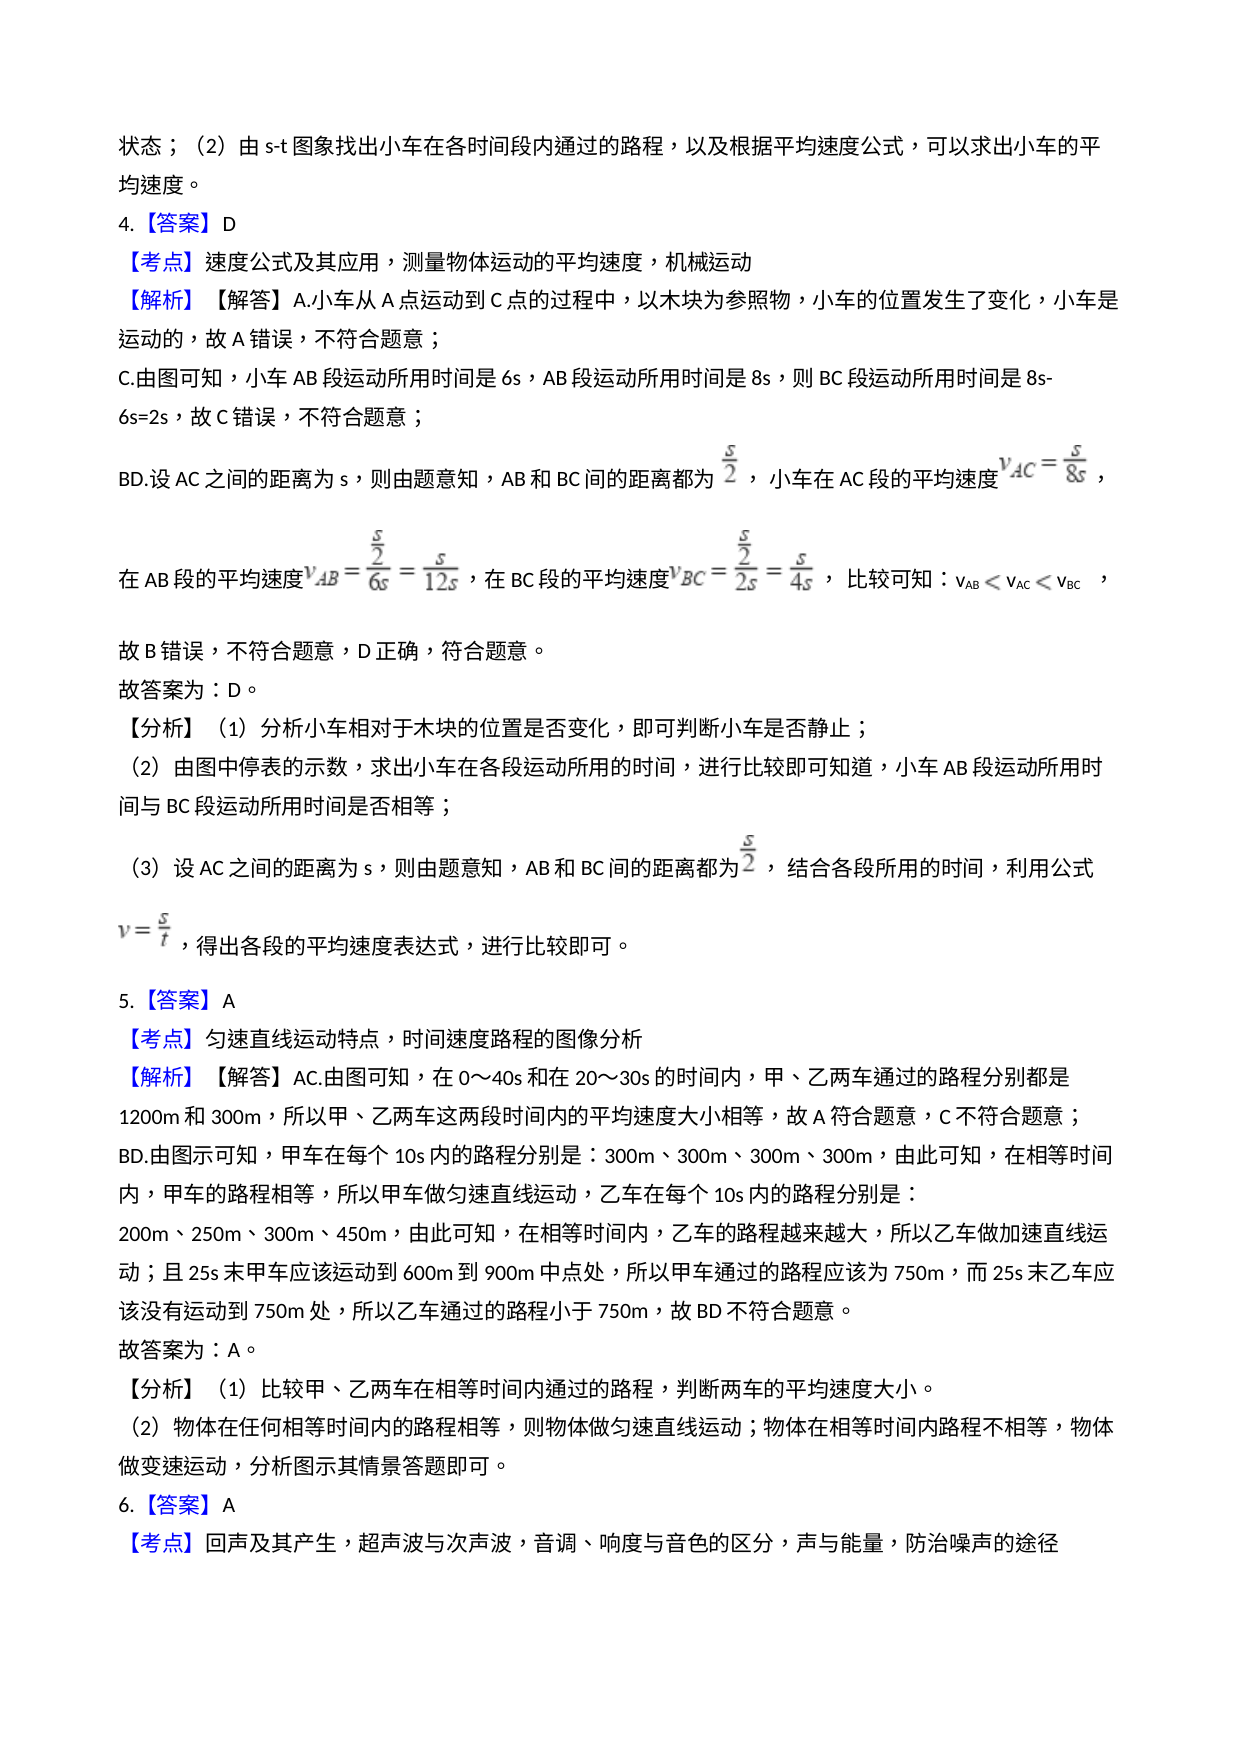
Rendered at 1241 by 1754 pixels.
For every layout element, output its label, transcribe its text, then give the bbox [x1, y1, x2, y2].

picture [999, 445, 1091, 484]
text 6.【答案】A [118, 1488, 1122, 1521]
text 5.【答案】A [118, 984, 1122, 1017]
picture [721, 445, 742, 484]
text （2）物体在任何相等时间内的路程相等，则物体做匀速直线运动；物体在相等时间内路程不相等，物体做变速运动，分析图示其情景答题即可。 [118, 1411, 1122, 1482]
text 【考点】回声及其产生，超声波与次声波，音调、响度与音色的区分，声与能量，防治噪声的途径 [118, 1527, 1122, 1559]
text 【考点】匀速直线运动特点，时间速度路程的图像分析 [118, 1022, 1122, 1055]
text 【解析】【解答】AC.由图可知，在0〜40s和在20～30s的时间内，甲、乙两车通过的路程分别都是1200m和300m，所以甲、乙两车这两段时间内的平均速度大小相等，故A符合题意，C不符合题意； BD.由图示可知，甲车在每个10s内的路程分别是：300m、300m、300m、300m，由此可知，在相等时间内，甲车的路程相等，所以甲车做匀速直线运动，乙车在每个10s内的路程分别是：200m、250m、300m、450m，由此可知，在相等时间内，乙车的路程越来越大，所以乙车做加速直线运动；且25s末甲车应该运动到600m到900m中点处，所以甲车通过的路程应该为750m，而25s末乙车应该没有运动到750m处，所以乙车通过的路程小于750m，故BD不符合题意。 故答案为：A。 【分析】（1）比较甲、乙两车在相等时间内通过的路程，判断两车的平均速度大小。 [118, 1061, 1122, 1405]
text 4.【答案】D [118, 207, 1122, 239]
picture [979, 575, 1006, 592]
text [118, 129, 1122, 201]
picture [118, 913, 175, 948]
picture [304, 530, 463, 592]
text 【分析】（1）分析小车相对于木块的位置是否变化，即可判断小车是否静止； （2）由图中停表的示数，求出小车在各段运动所用的时间，进行比较即可知道，小车AB段运动所用时间与BC段运动所用时间是否相等； （3）设AC之间的距离为s，则由题意知，AB和BC间的距离都为， 结合各段所用的时间，利用公式，得出各段的平均速度表达式，进行比较即可。 [118, 712, 1122, 978]
picture [669, 530, 819, 592]
picture [739, 835, 761, 873]
text 【解析】【解答】A.小车从A点运动到C点的过程中，以木块为参照物，小车的位置发生了变化，小车是运动的，故A错误，不符合题意； C.由图可知，小车AB段运动所用时间是6s，AB段运动所用时间是8s，则BC段运动所用时间是8s-6s=2s，故C错误，不符合题意； BD.设AC之间的距离为s，则由题意知，AB和BC间的距离都为 ， 小车在AC段的平均速度，在AB段的平均速度，在BC段的平均速度， 比较可知：vABvACvBC ， 故B错误，不符合题意，D正确，符合题意。 故答案为：D。 [118, 284, 1122, 706]
picture [1030, 575, 1057, 592]
text 【考点】速度公式及其应用，测量物体运动的平均速度，机械运动 [118, 245, 1122, 278]
